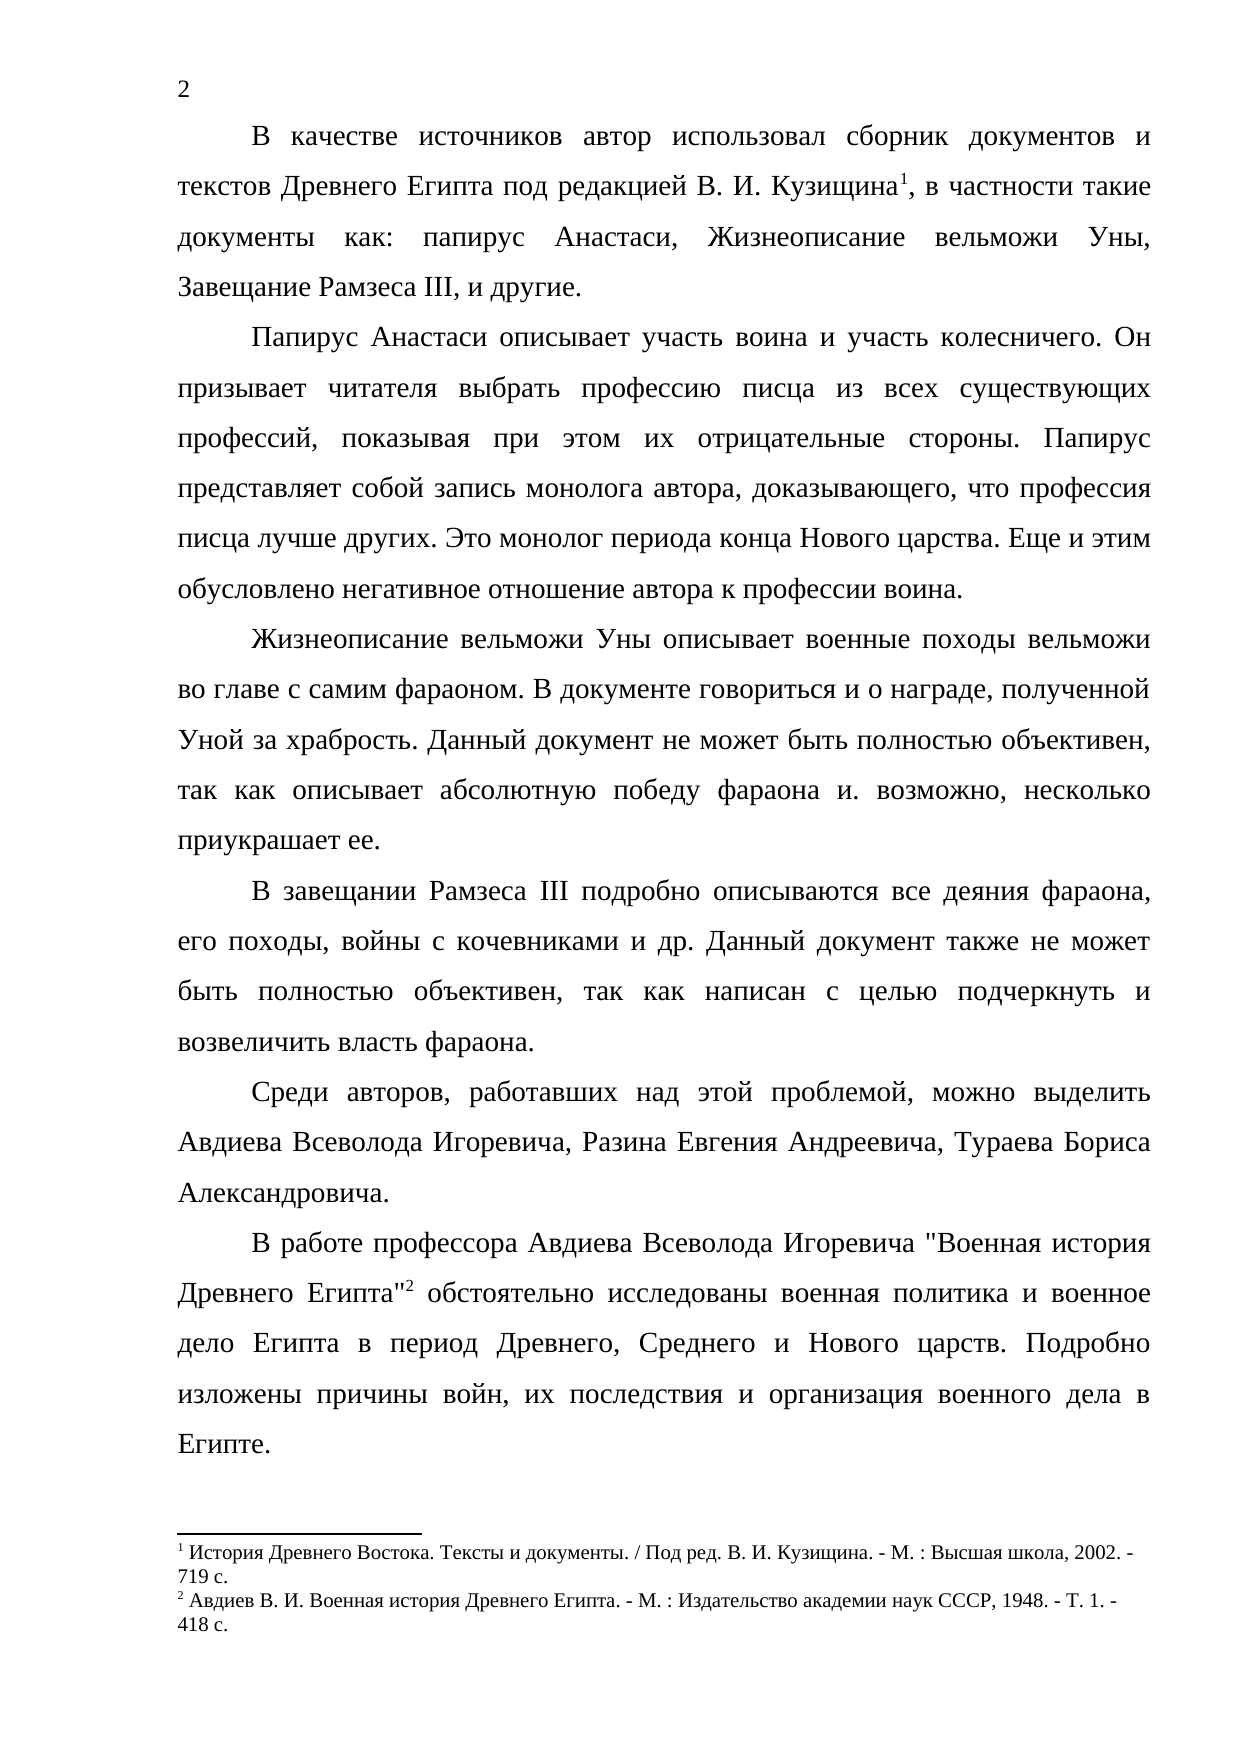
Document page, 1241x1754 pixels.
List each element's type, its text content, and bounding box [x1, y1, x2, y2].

text Папирус Анастаси описывает участь воина и участь колесничего. Он призывает читателя выбрать профессию писца из всех существующих профессий, показывая при этом их отрицательные стороны. Папирус представляет собой запись монолога автора, доказывающего, что профессия писца лучше других. Это монолог периода конца Нового царства. Еще и этим обусловлено негативное отношение автора к профессии воина. [177, 319, 1152, 604]
text В завещании Рамзеса III подробно описываются все деяния фараона, его походы, войны с кочевниками и др. Данный документ также не может быть полностью объективен, так как написан с целью подчеркнуть и возвеличить власть фараона. [177, 873, 1152, 1057]
text В качестве источников автор использовал сборник документов и текстов Древнего Египта под редакцией В. И. Кузищина, в частности такие документы как: папирус Анастаси, Жизнеописание вельможи Уны, Завещание Рамзеса III, и другие. [177, 118, 1152, 303]
text Жизнеописание вельможи Уны описывает военные походы вельможи во главе с самим фараоном. В документе говориться и о награде, полученной Уной за храбрость. Данный документ не может быть полностью объективен, так как описывает абсолютную победу фараона и. возможно, несколько приукрашает ее. [177, 621, 1152, 856]
text В работе профессора Авдиева Всеволода Игоревича "Военная история Древнего Египта" обстоятельно исследованы военная политика и военное дело Египта в период Древнего, Среднего и Нового царств. Подробно изложены причины войн, их последствия и организация военного дела в Египте. [177, 1225, 1152, 1460]
text Среди авторов, работавших над этой проблемой, можно выделить Авдиева Всеволода Игоревича, Разина Евгения Андреевича, Тураева Бориса Александровича. [177, 1074, 1152, 1208]
